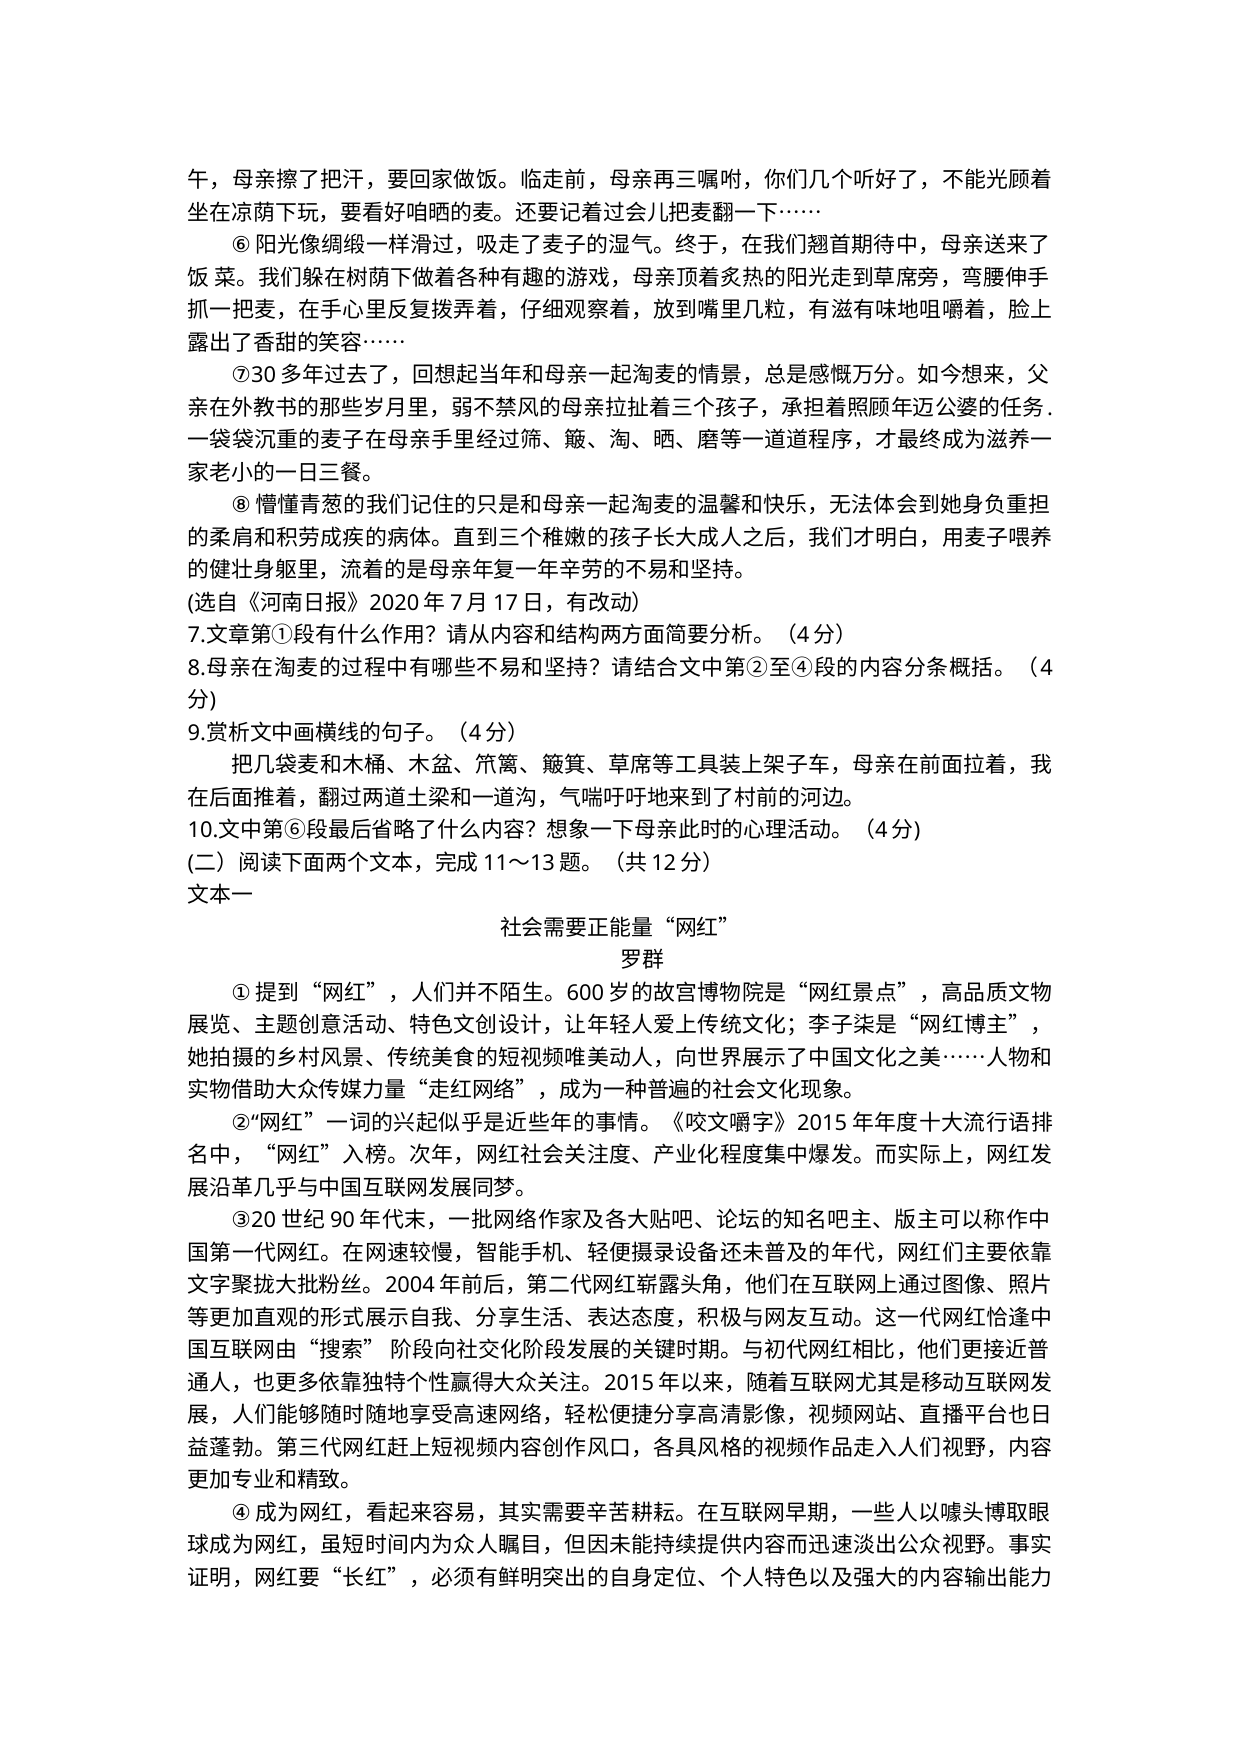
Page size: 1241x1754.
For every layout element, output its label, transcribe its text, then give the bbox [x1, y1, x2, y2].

text ⑦30多年过去了，回想起当年和母亲一起淘麦的情景，总是感慨万分。如今想来，父 亲在外教书的那些岁月里，弱不禁风的母亲拉扯着三个孩子，承担着照顾年迈公婆的任务.一袋袋沉重的麦子在母亲手里经过筛、簸、淘、晒、磨等一道道程序，才最终成为滋养一家老小的一日三餐。 [187, 357, 1053, 487]
text 9.赏析文中画横线的句子。（4分） [187, 714, 1053, 747]
text (选自《河南日报》2020年7月17日，有改动） [187, 584, 1053, 617]
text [187, 162, 1053, 227]
text ⑧懵懂青葱的我们记住的只是和母亲一起淘麦的温馨和快乐，无法体会到她身负重担的柔肩和积劳成疾的病体。直到三个稚嫩的孩子长大成人之后，我们才明白，用麦子喂养的健壮身躯里，流着的是母亲年复一年辛劳的不易和坚持。 [187, 487, 1053, 584]
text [187, 1494, 1053, 1592]
text 罗群 [187, 942, 1053, 974]
text ①提到“网红”，人们并不陌生。600岁的故宫博物院是“网红景点”，高品质文物展览、主题创意活动、特色文创设计，让年轻人爱上传统文化；李子柒是“网红博主”，她拍摄的乡村风景、传统美食的短视频唯美动人，向世界展示了中国文化之美……人物和实物借助大众传媒力量“走红网络”，成为一种普遍的社会文化现象。 [187, 974, 1053, 1104]
text 文本一 [187, 877, 1053, 909]
text 7.文章第①段有什么作用？请从内容和结构两方面简要分析。（4分） [187, 617, 1053, 649]
text 8.母亲在淘麦的过程中有哪些不易和坚持？请结合文中第②至④段的内容分条概括。（4分) [187, 649, 1053, 714]
text ⑥阳光像绸缎一样滑过，吸走了麦子的湿气。终于，在我们翘首期待中，母亲送来了饭 菜。我们躲在树荫下做着各种有趣的游戏，母亲顶着炙热的阳光走到草席旁，弯腰伸手抓一把麦，在手心里反复拨弄着，仔细观察着，放到嘴里几粒，有滋有味地咀嚼着，脸上露出了香甜的笑容…… [187, 227, 1053, 357]
text (二）阅读下面两个文本，完成11〜13题。（共12分） [187, 844, 1053, 877]
text 社会需要正能量“网红” [187, 909, 1053, 942]
text 把几袋麦和木桶、木盆、笊篱、簸箕、草席等工具装上架子车，母亲在前面拉着，我在后面推着，翻过两道土梁和一道沟，气喘吁吁地来到了村前的河边。 [187, 747, 1053, 812]
text ③20世纪90年代末，一批网络作家及各大贴吧、论坛的知名吧主、版主可以称作中国第一代网红。在网速较慢，智能手机、轻便摄录设备还未普及的年代，网红们主要依靠文字聚拢大批粉丝。2004年前后，第二代网红崭露头角，他们在互联网上通过图像、照片等更加直观的形式展示自我、分享生活、表达态度，积极与网友互动。这一代网红恰逢中国互联网由“搜索” 阶段向社交化阶段发展的关键时期。与初代网红相比，他们更接近普通人，也更多依靠独特个性赢得大众关注。2015年以来，随着互联网尤其是移动互联网发展，人们能够随时随地享受高速网络，轻松便捷分享高清影像，视频网站、直播平台也日益蓬勃。第三代网红赶上短视频内容创作风口，各具风格的视频作品走入人们视野，内容更加专业和精致。 [187, 1202, 1053, 1494]
text ②“网红”一词的兴起似乎是近些年的事情。《咬文嚼字》2015年年度十大流行语排名中，“网红”入榜。次年，网红社会关注度、产业化程度集中爆发。而实际上，网红发展沿革几乎与中国互联网发展同梦。 [187, 1104, 1053, 1202]
text 10.文中第⑥段最后省略了什么内容？想象一下母亲此时的心理活动。（4分) [187, 812, 1053, 844]
